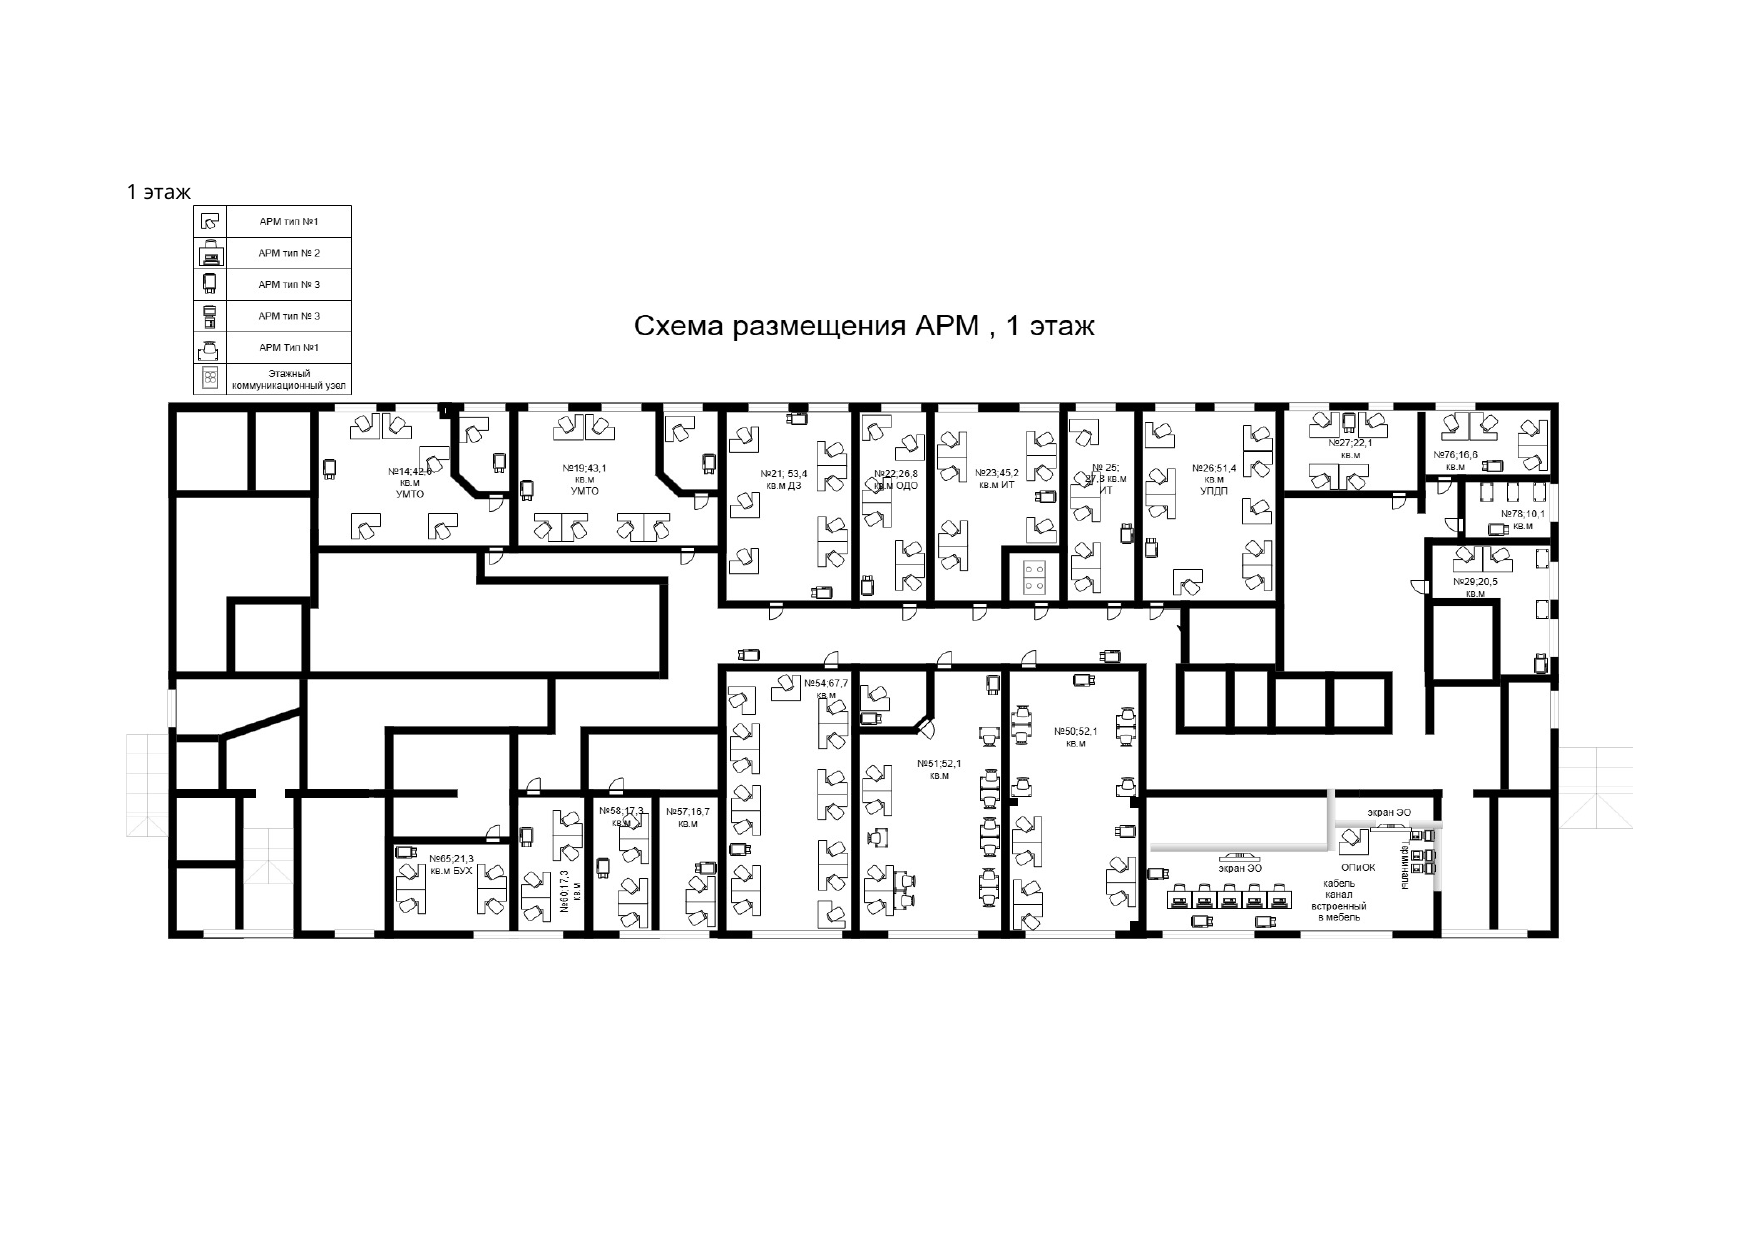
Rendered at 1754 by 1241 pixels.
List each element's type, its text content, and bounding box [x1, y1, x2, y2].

picture [126, 205, 1633, 1102]
